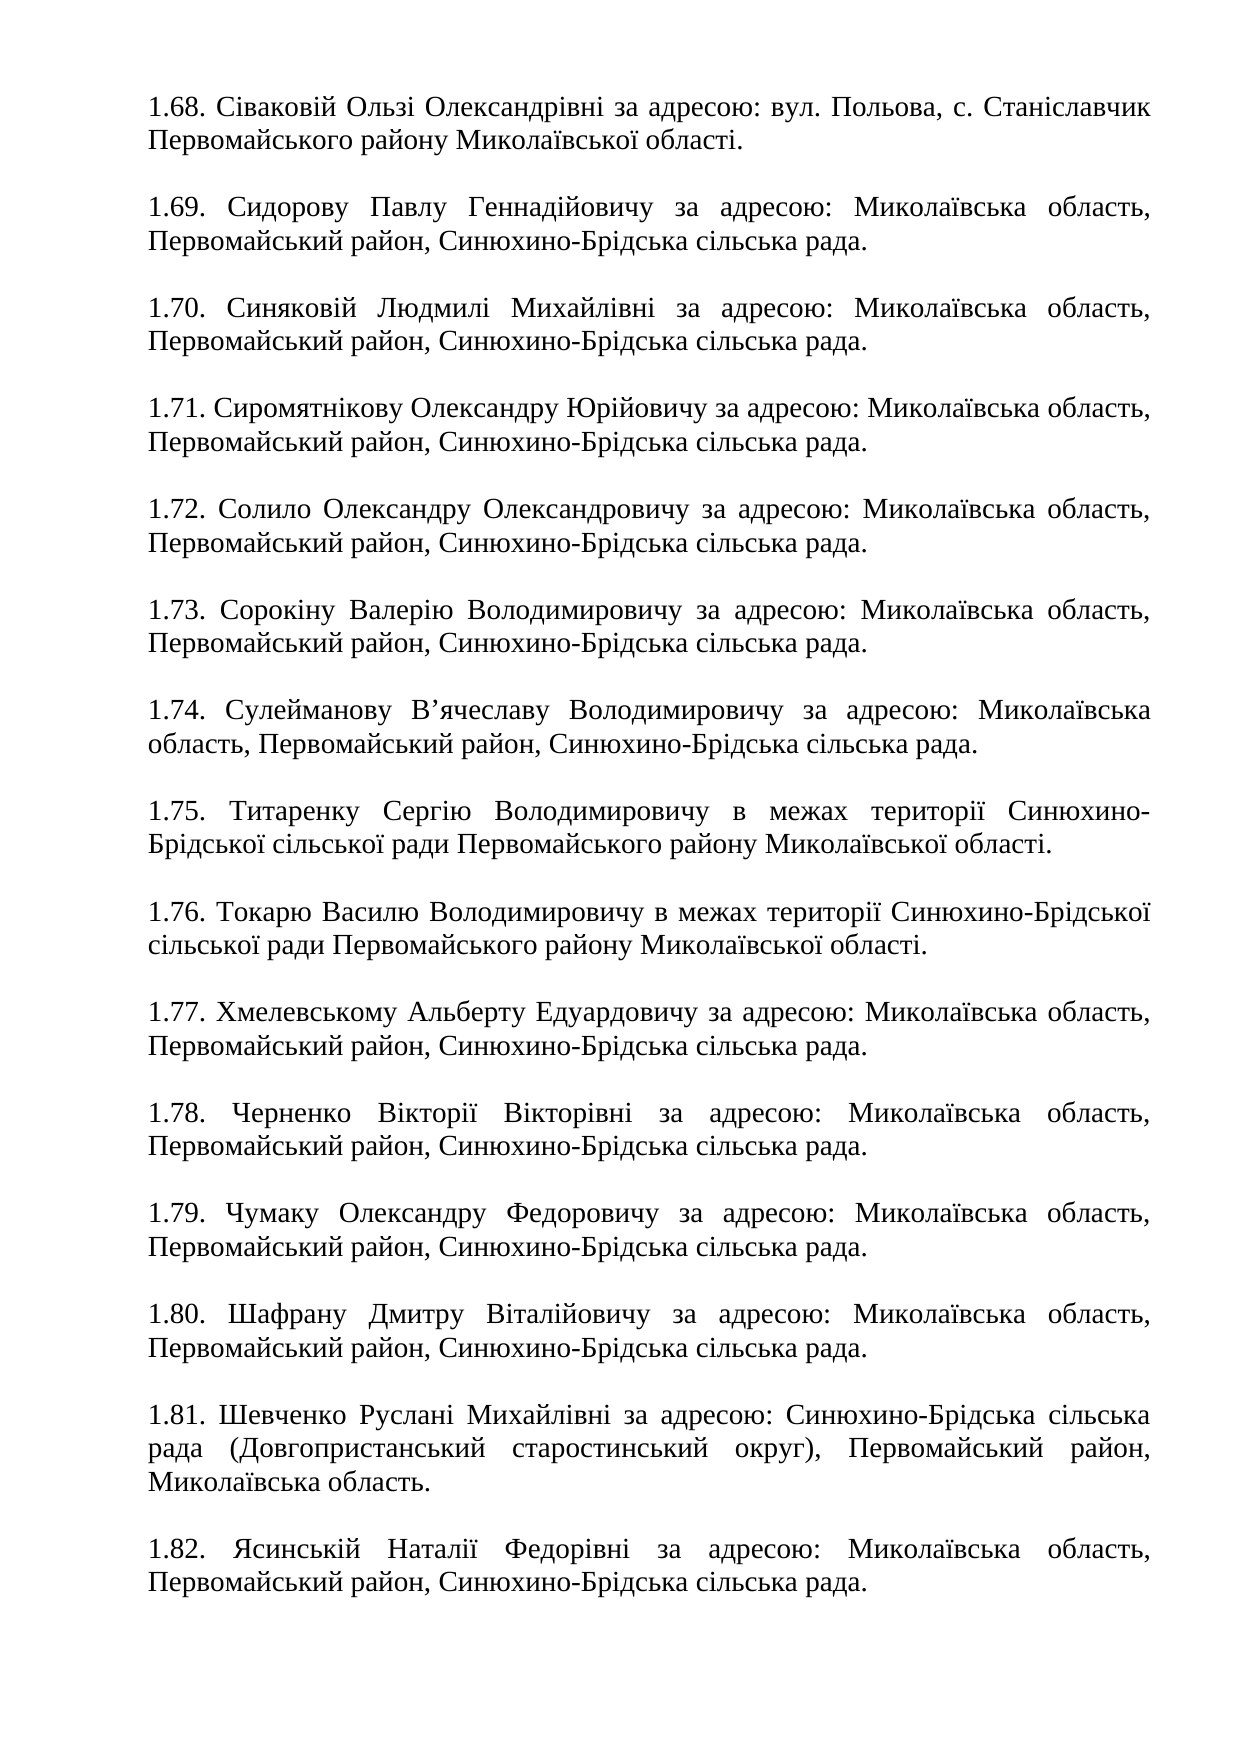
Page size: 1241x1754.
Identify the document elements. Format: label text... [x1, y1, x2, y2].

text 1.69. Сидорову Павлу Геннадійовичу за адресою: Миколаївська область, Первомайський район, Синюхино-Брідська сільська рада. [148, 189, 1152, 256]
text 1.73. Сорокіну Валерію Володимировичу за адресою: Миколаївська область, Первомайський район, Синюхино-Брідська сільська рада. [148, 592, 1152, 659]
text 1.75. Титаренку Сергію Володимировичу в межах території Синюхино-Брідської сільської ради Первомайського району Миколаївської області. [148, 793, 1152, 860]
text 1.68. Сіваковій Ользі Олександрівні за адресою: вул. Польова, с. Станіславчик Первомайського району Миколаївської області. [148, 89, 1152, 156]
text 1.71. Сиромятнікову Олександру Юрійовичу за адресою: Миколаївська область, Первомайський район, Синюхино-Брідська сільська рада. [148, 391, 1152, 458]
text 1.70. Синяковій Людмилі Михайлівні за адресою: Миколаївська область, Первомайський район, Синюхино-Брідська сільська рада. [148, 290, 1152, 357]
text 1.77. Хмелевському Альберту Едуардовичу за адресою: Миколаївська область, Первомайський район, Синюхино-Брідська сільська рада. [148, 994, 1152, 1061]
text 1.74. Сулейманову В’ячеславу Володимировичу за адресою: Миколаївська область, Первомайський район, Синюхино-Брідська сільська рада. [148, 692, 1152, 759]
text 1.81. Шевченко Руслані Михайлівні за адресою: Синюхино-Брідська сільська рада (Довгопристанський старостинський округ), Первомайський район, Миколаївська область. [148, 1397, 1152, 1497]
text 1.82. Ясинській Наталії Федорівні за адресою: Миколаївська область, Первомайський район, Синюхино-Брідська сільська рада. [148, 1531, 1152, 1598]
text 1.78. Черненко Вікторії Вікторівні за адресою: Миколаївська область, Первомайський район, Синюхино-Брідська сільська рада. [148, 1095, 1152, 1162]
text 1.76. Токарю Василю Володимировичу в межах території Синюхино-Брідської сільської ради Первомайського району Миколаївської області. [148, 894, 1152, 961]
text 1.72. Солило Олександру Олександровичу за адресою: Миколаївська область, Первомайський район, Синюхино-Брідська сільська рада. [148, 491, 1152, 558]
text 1.80. Шафрану Дмитру Віталійовичу за адресою: Миколаївська область, Первомайський район, Синюхино-Брідська сільська рада. [148, 1296, 1152, 1363]
text 1.79. Чумаку Олександру Федоровичу за адресою: Миколаївська область, Первомайський район, Синюхино-Брідська сільська рада. [148, 1196, 1152, 1263]
